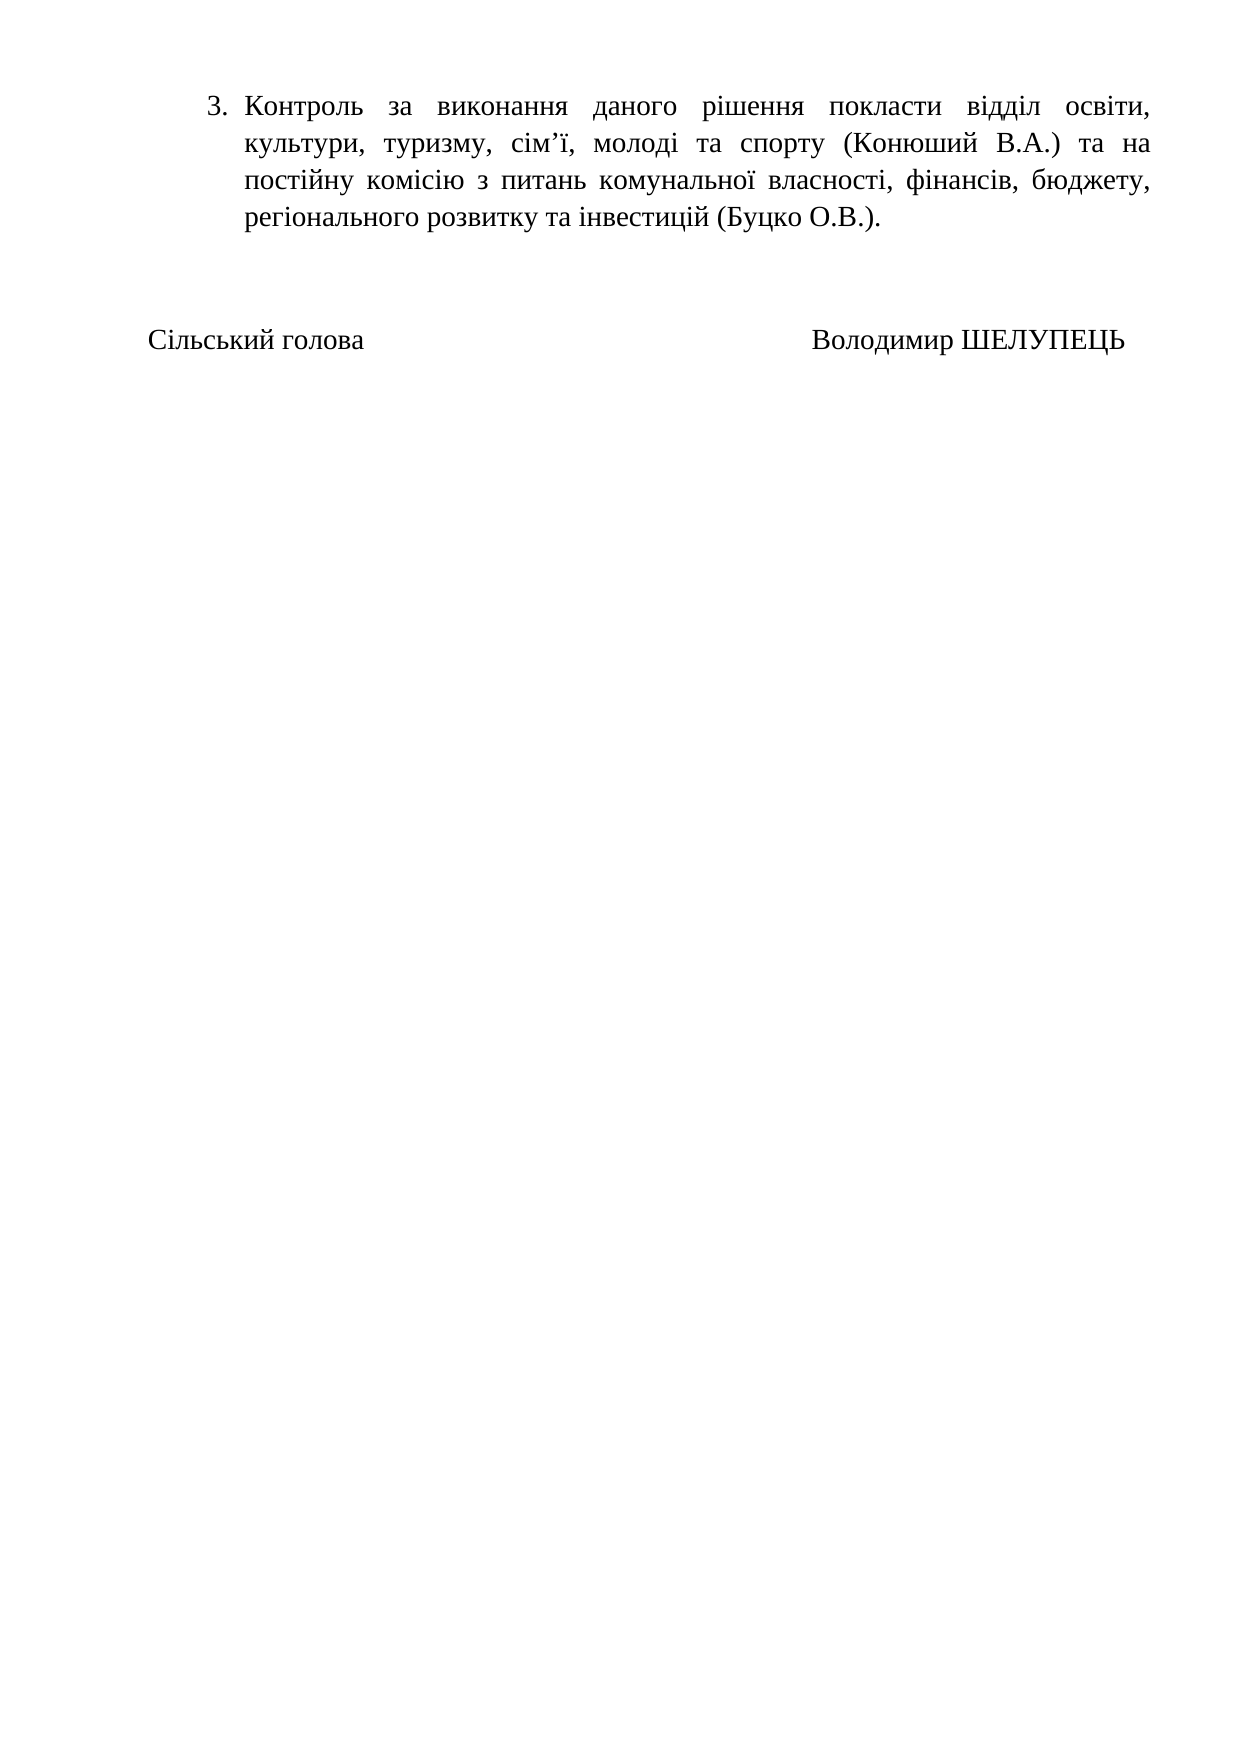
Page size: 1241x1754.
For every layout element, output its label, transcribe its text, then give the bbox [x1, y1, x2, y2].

text Сільський голова Володимир ШЕЛУПЕЦЬ [148, 322, 1152, 356]
list Контроль за виконання даного рішення покласти відділ освіти, культури, туризму, сім’ї, молоді та спорту (Конюший В.А.) та на постійну комісію з питань комунальної власності, фінансів, бюджету, регіонального розвитку та інвестицій (Буцко О.В.). [207, 88, 1152, 233]
